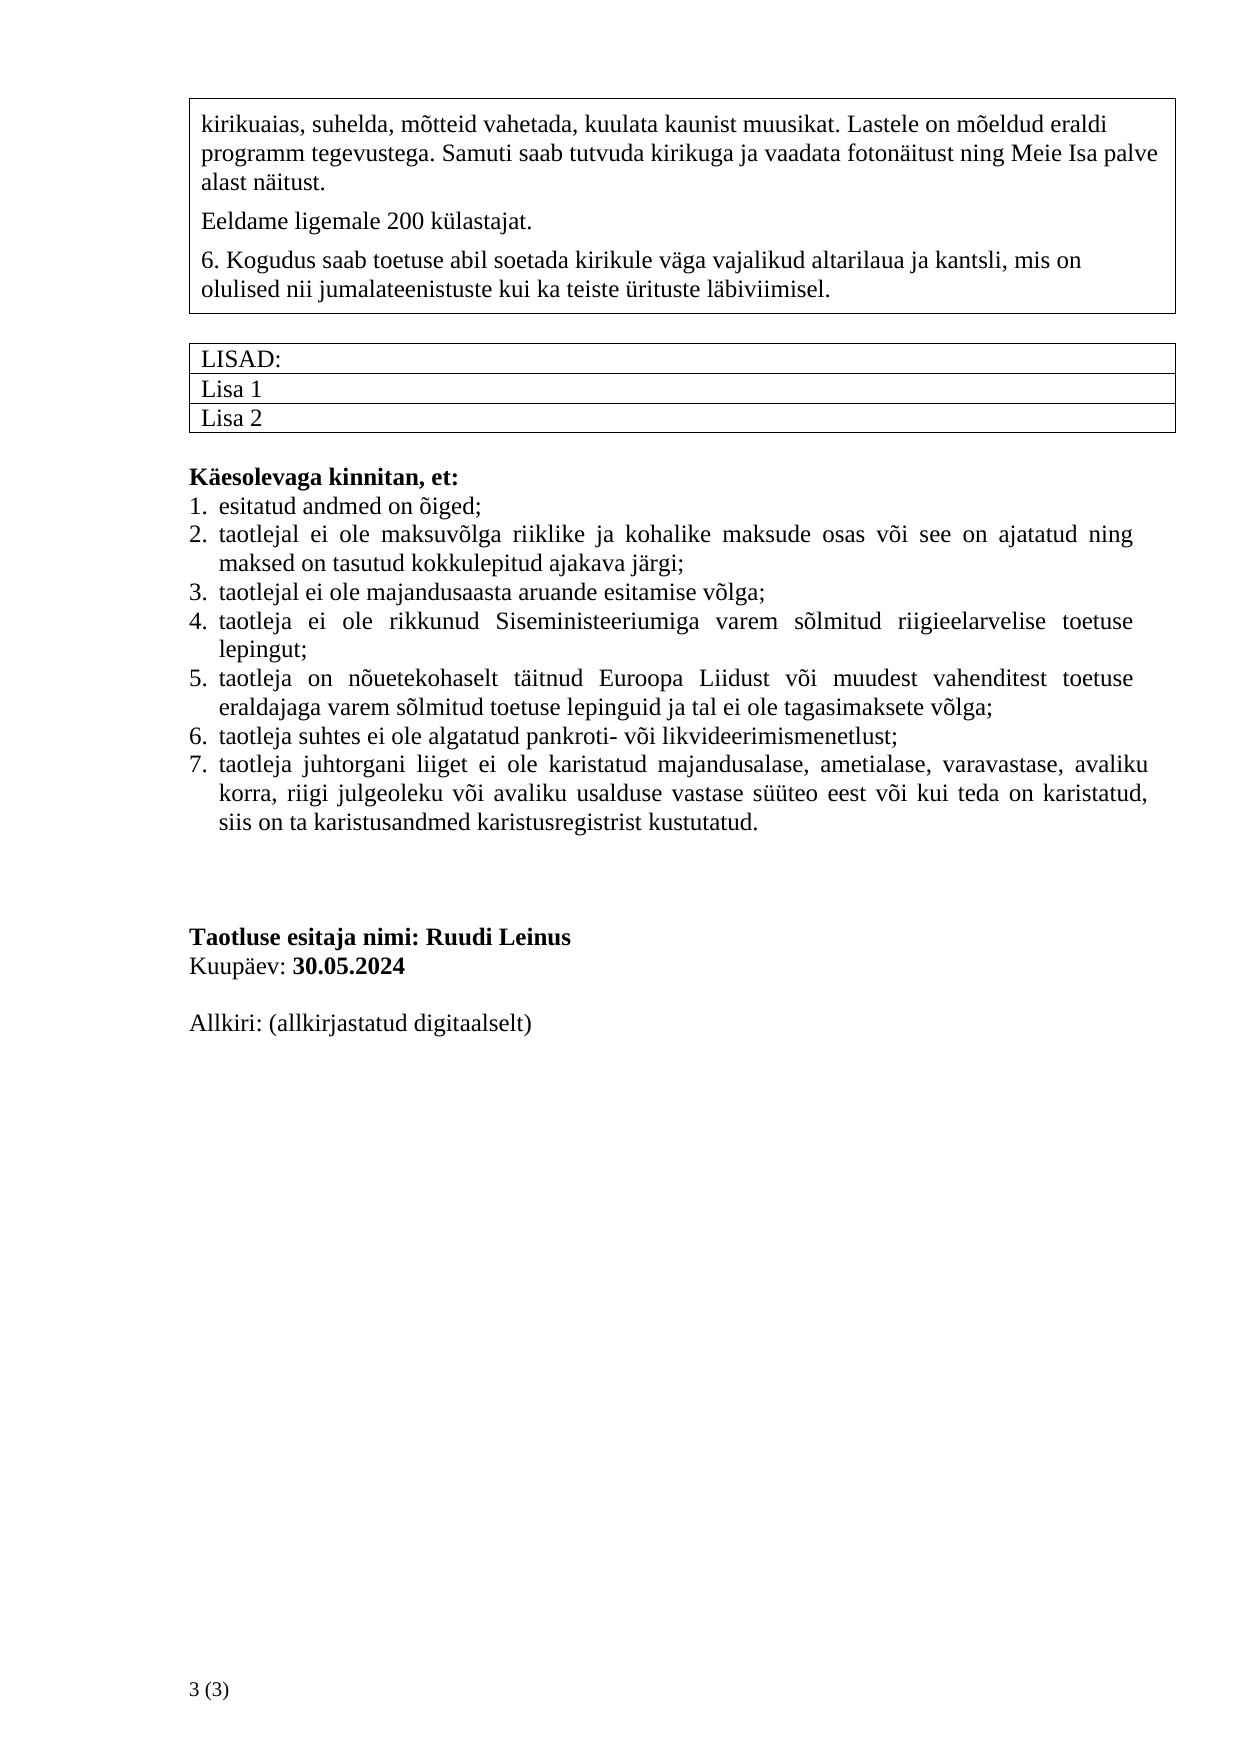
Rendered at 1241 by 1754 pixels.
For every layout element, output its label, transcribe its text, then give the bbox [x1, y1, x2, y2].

text 7. taotleja juhtorgani liiget ei ole karistatud majandusalase, ametialase, varavastase, avaliku korra, riigi julgeoleku või avaliku usalduse vastase süüteo eest või kui teda on karistatud, siis on ta karistusandmed karistusregistrist kustutatud. [189, 749, 1149, 836]
text 3. taotlejal ei ole majandusaasta aruande esitamise võlga; [189, 577, 1134, 606]
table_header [190, 99, 1175, 313]
text 6. taotleja suhtes ei ole algatatud pankroti- või likvideerimismenetlust; [189, 721, 1149, 749]
text Allkiri: (allkirjastatud digitaalselt) [189, 1008, 1134, 1037]
table_header LISAD: [190, 344, 1175, 373]
text 2. taotlejal ei ole maksuvõlga riiklike ja kohalike maksude osas või see on ajatatud ning maksed on tasutud kokkulepitud ajakava järgi; [189, 519, 1134, 577]
text Käesolevaga kinnitan, et: [189, 462, 1134, 491]
text 4. taotleja ei ole rikkunud Siseministeeriumiga varem sõlmitud riigieelarvelise toetuse lepingut; [189, 606, 1134, 663]
table_cell Lisa 2 [190, 404, 1175, 432]
text 1. esitatud andmed on õiged; [189, 491, 1134, 519]
text Taotluse esitaja nimi: Ruudi Leinus [189, 922, 1134, 951]
text Kuupäev: 30.05.2024 [189, 951, 1134, 979]
text 5. taotleja on nõuetekohaselt täitnud Euroopa Liidust või muudest vahenditest toetuse eraldajaga varem sõlmitud toetuse lepinguid ja tal ei ole tagasimaksete võlga; [189, 663, 1134, 721]
table_cell Lisa 1 [190, 374, 1175, 402]
